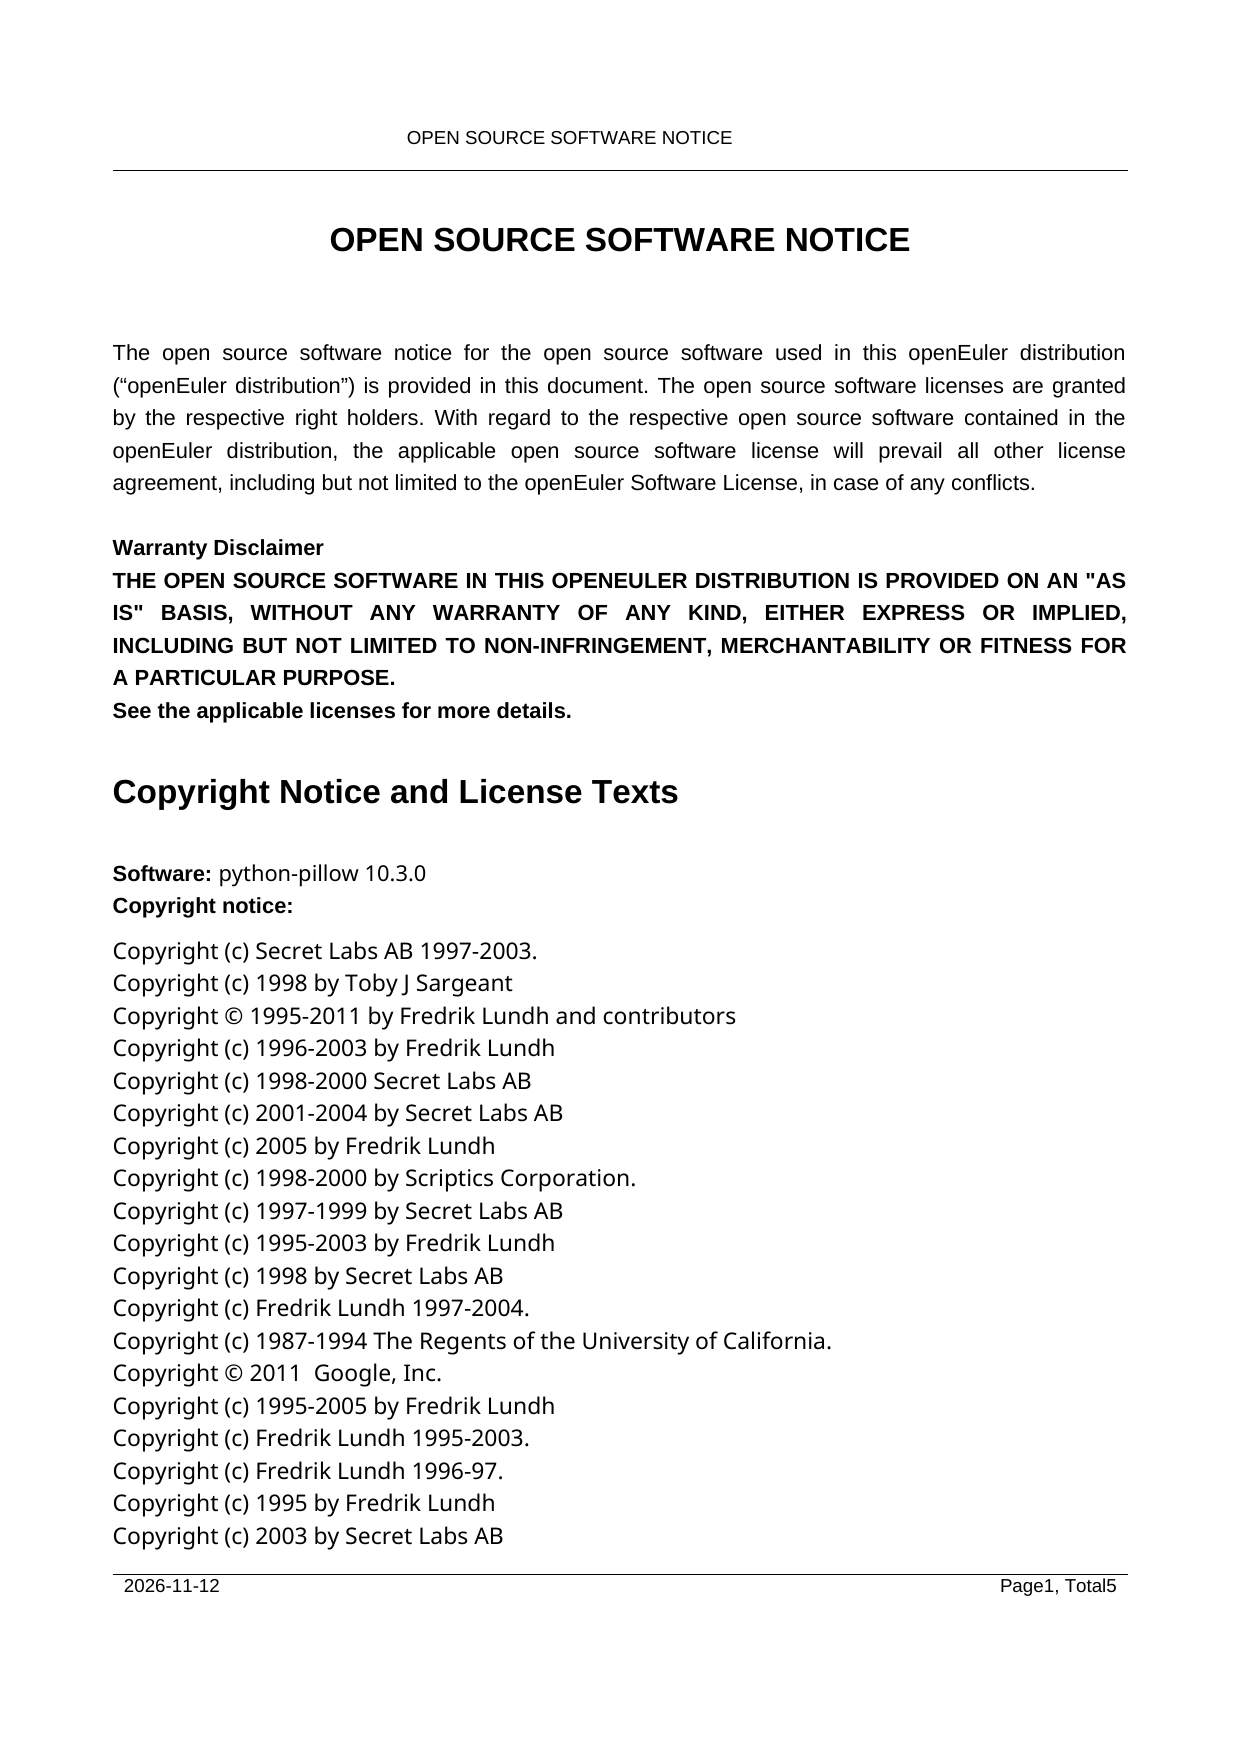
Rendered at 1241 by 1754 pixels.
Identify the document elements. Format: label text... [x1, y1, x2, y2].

text Copyright Notice and License Texts [112, 759, 1128, 824]
text OPEN SOURCE SOFTWARE NOTICE [112, 206, 1128, 271]
text Warranty Disclaimer [112, 531, 1128, 564]
text Copyright notice: [112, 889, 1128, 921]
title Software: python-pillow 10.3.0 [112, 856, 1128, 889]
text THE OPEN SOURCE SOFTWARE IN THIS OPENEULER DISTRIBUTION IS PROVIDED ON AN "AS IS" BASIS, WITHOUT ANY WARRANTY OF ANY KIND, EITHER EXPRESS OR IMPLIED, INCLUDING BUT NOT LIMITED TO NON-INFRINGEMENT, MERCHANTABILITY OR FITNESS FOR A PARTICULAR PURPOSE. See the applicable licenses for more details. [112, 564, 1128, 726]
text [112, 934, 1128, 1551]
text The open source software notice for the open source software used in this openEuler distribution (“openEuler distribution”) is provided in this document. The open source software licenses are granted by the respective right holders. With regard to the respective open source software contained in the openEuler distribution, the applicable open source software license will prevail all other license agreement, including but not limited to the openEuler Software License, in case of any conflicts. [112, 336, 1128, 499]
